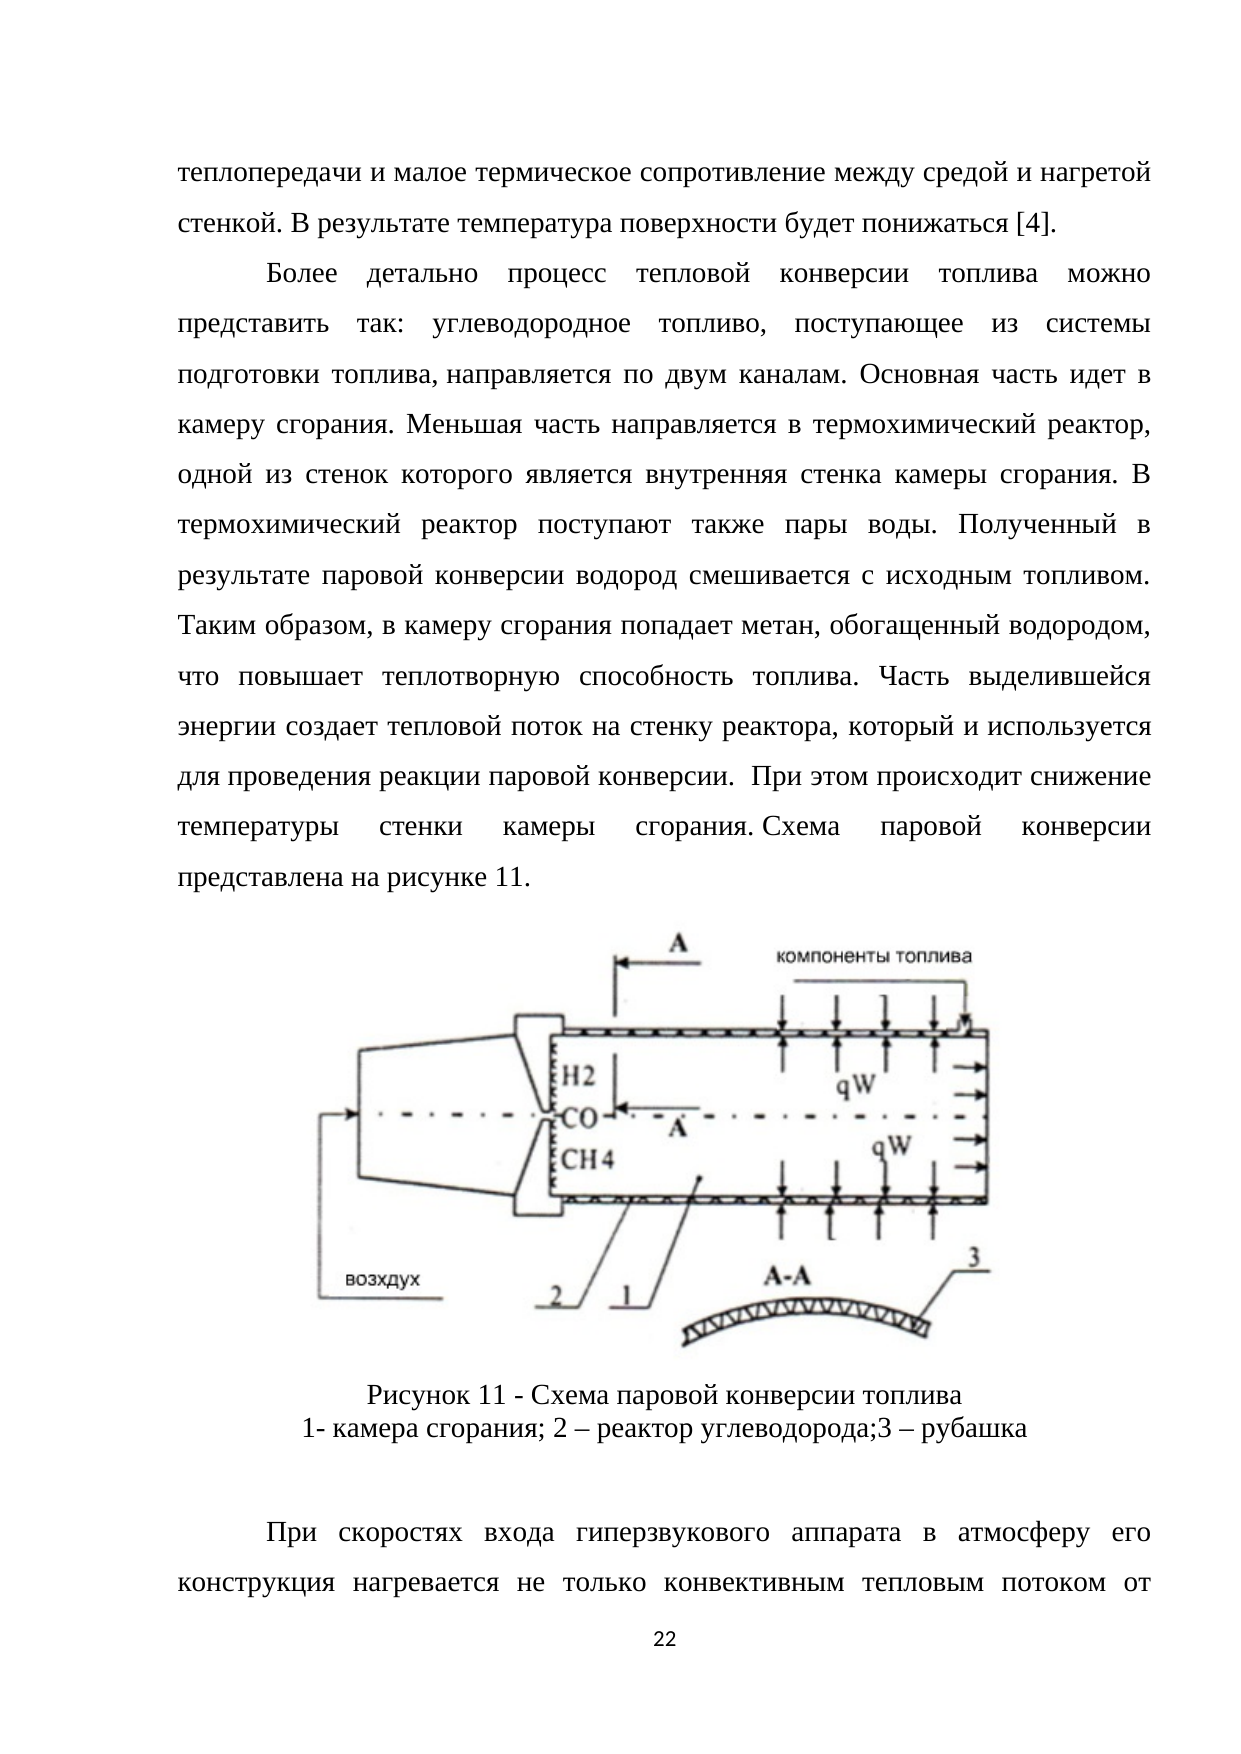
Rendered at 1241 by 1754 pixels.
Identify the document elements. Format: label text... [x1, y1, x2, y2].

text Более детально процесс тепловой конверсии топлива можно представить так: углеводородное топливо, поступающее из системы подготовки топлива, направляется по двум каналам. Основная часть идет в камеру сгорания. Меньшая часть направляется в термохимический реактор, одной из стенок которого является внутренняя стенка камеры сгорания. В термохимический реактор поступают также пары воды. Полученный в результате паровой конверсии водород смешивается с исходным топливом. Таким образом, в камеру сгорания попадает метан, обогащенный водородом, что повышает теплотворную способность топлива. Часть выделившейся энергии создает тепловой поток на стенку реактора, который и используется для проведения реакции паровой конверсии. При этом происходит снижение температуры стенки камеры сгорания. Схема паровой конверсии представлена на рисунке 11. [177, 255, 1152, 892]
table_cell Рисунок 11 - Схема паровой конверсии топлива 1- камера сгорания; 2 – реактор углеводорода;3 – рубашка [166, 1377, 1163, 1464]
picture [273, 909, 1055, 1364]
table_header [166, 909, 1163, 1377]
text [177, 1514, 1152, 1598]
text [177, 154, 1152, 238]
